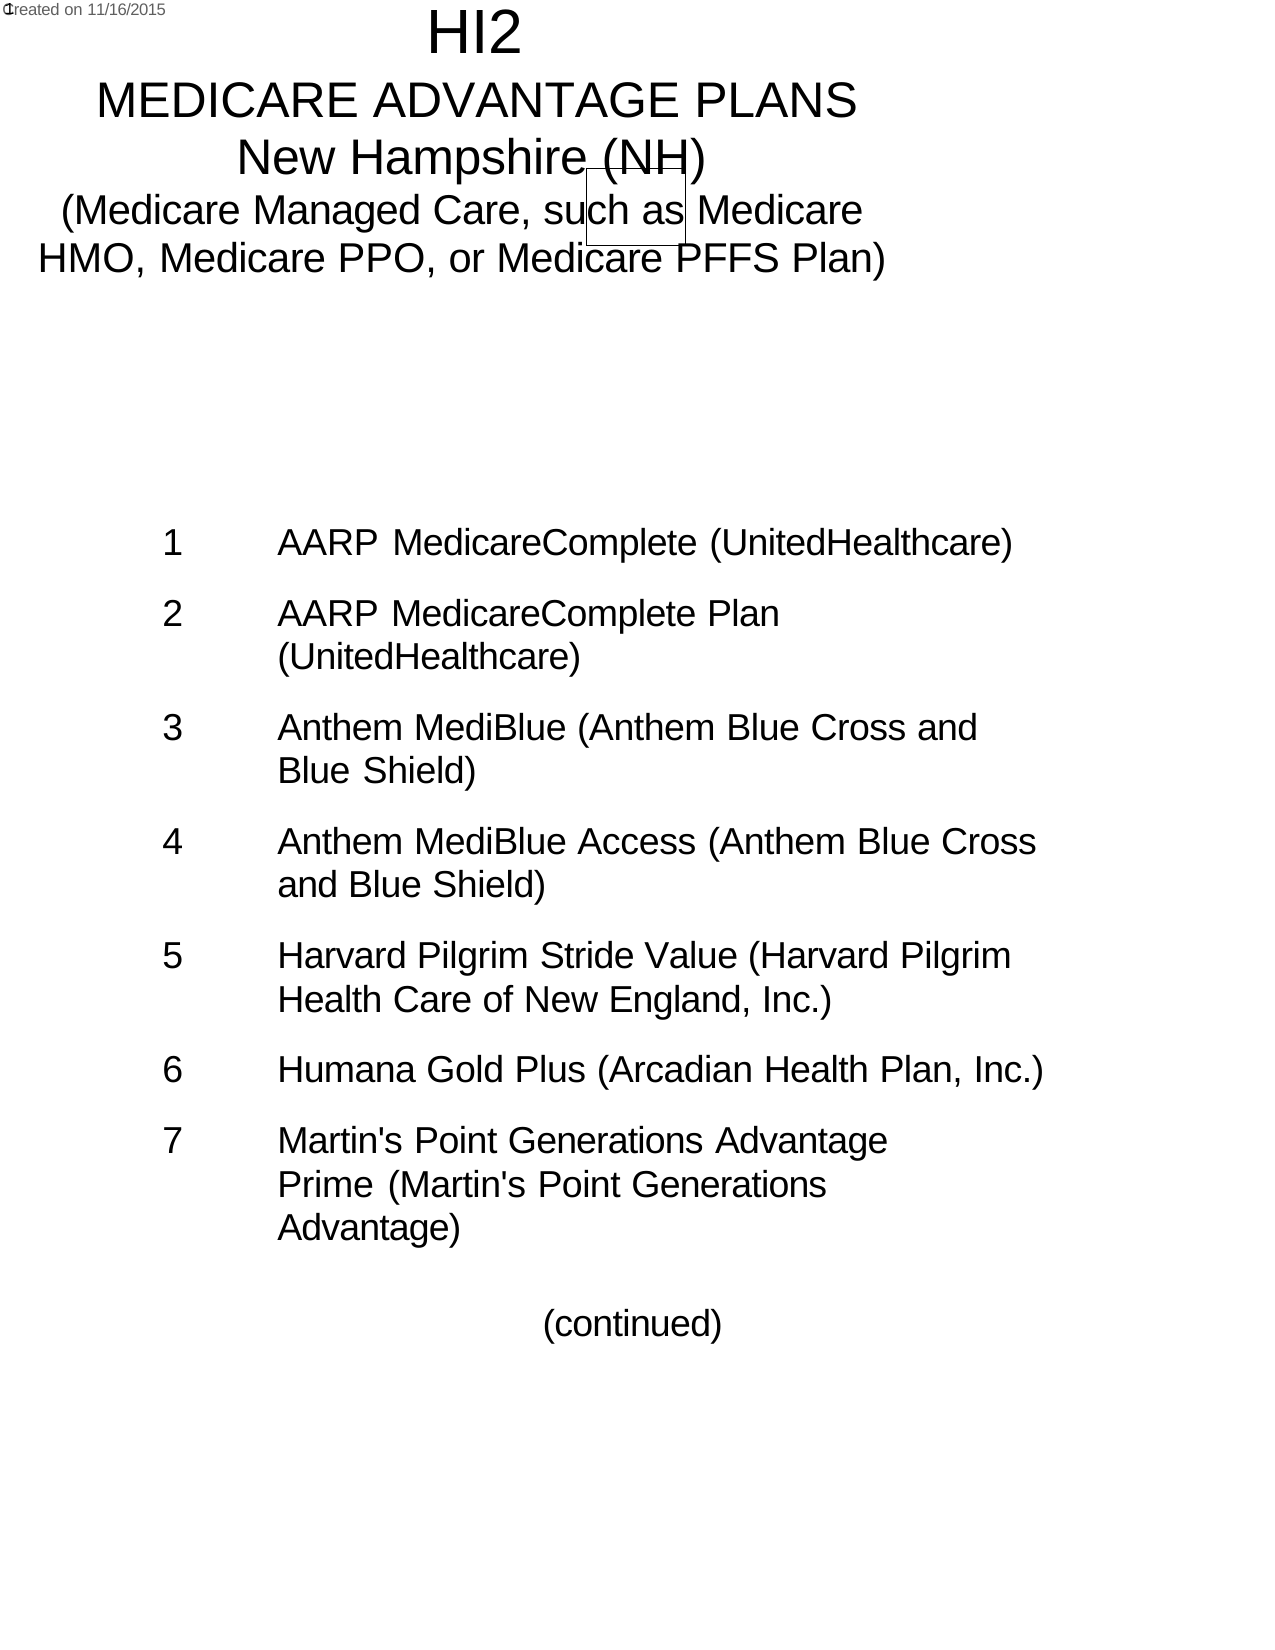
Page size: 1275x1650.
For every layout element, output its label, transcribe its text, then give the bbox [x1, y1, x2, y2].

list Martin's Point Generations Advantage Prime (Martin's Point Generations Advantage) [162, 1119, 995, 1248]
list Anthem MediBlue (Anthem Blue Cross and Blue Shield) [162, 705, 1058, 792]
list Humana Gold Plus (Arcadian Health Plan, Inc.) [162, 1048, 1167, 1091]
list AARP MedicareComplete Plan (UnitedHealthcare) [162, 591, 784, 677]
text (continued) [273, 1301, 992, 1344]
list Harvard Pilgrim Stride Value (Harvard Pilgrim Health Care of New England, Inc.) [162, 934, 1012, 1020]
list AARP MedicareComplete (UnitedHealthcare) [162, 520, 1167, 563]
list Anthem MediBlue Access (Anthem Blue Cross and Blue Shield) [162, 819, 1042, 906]
